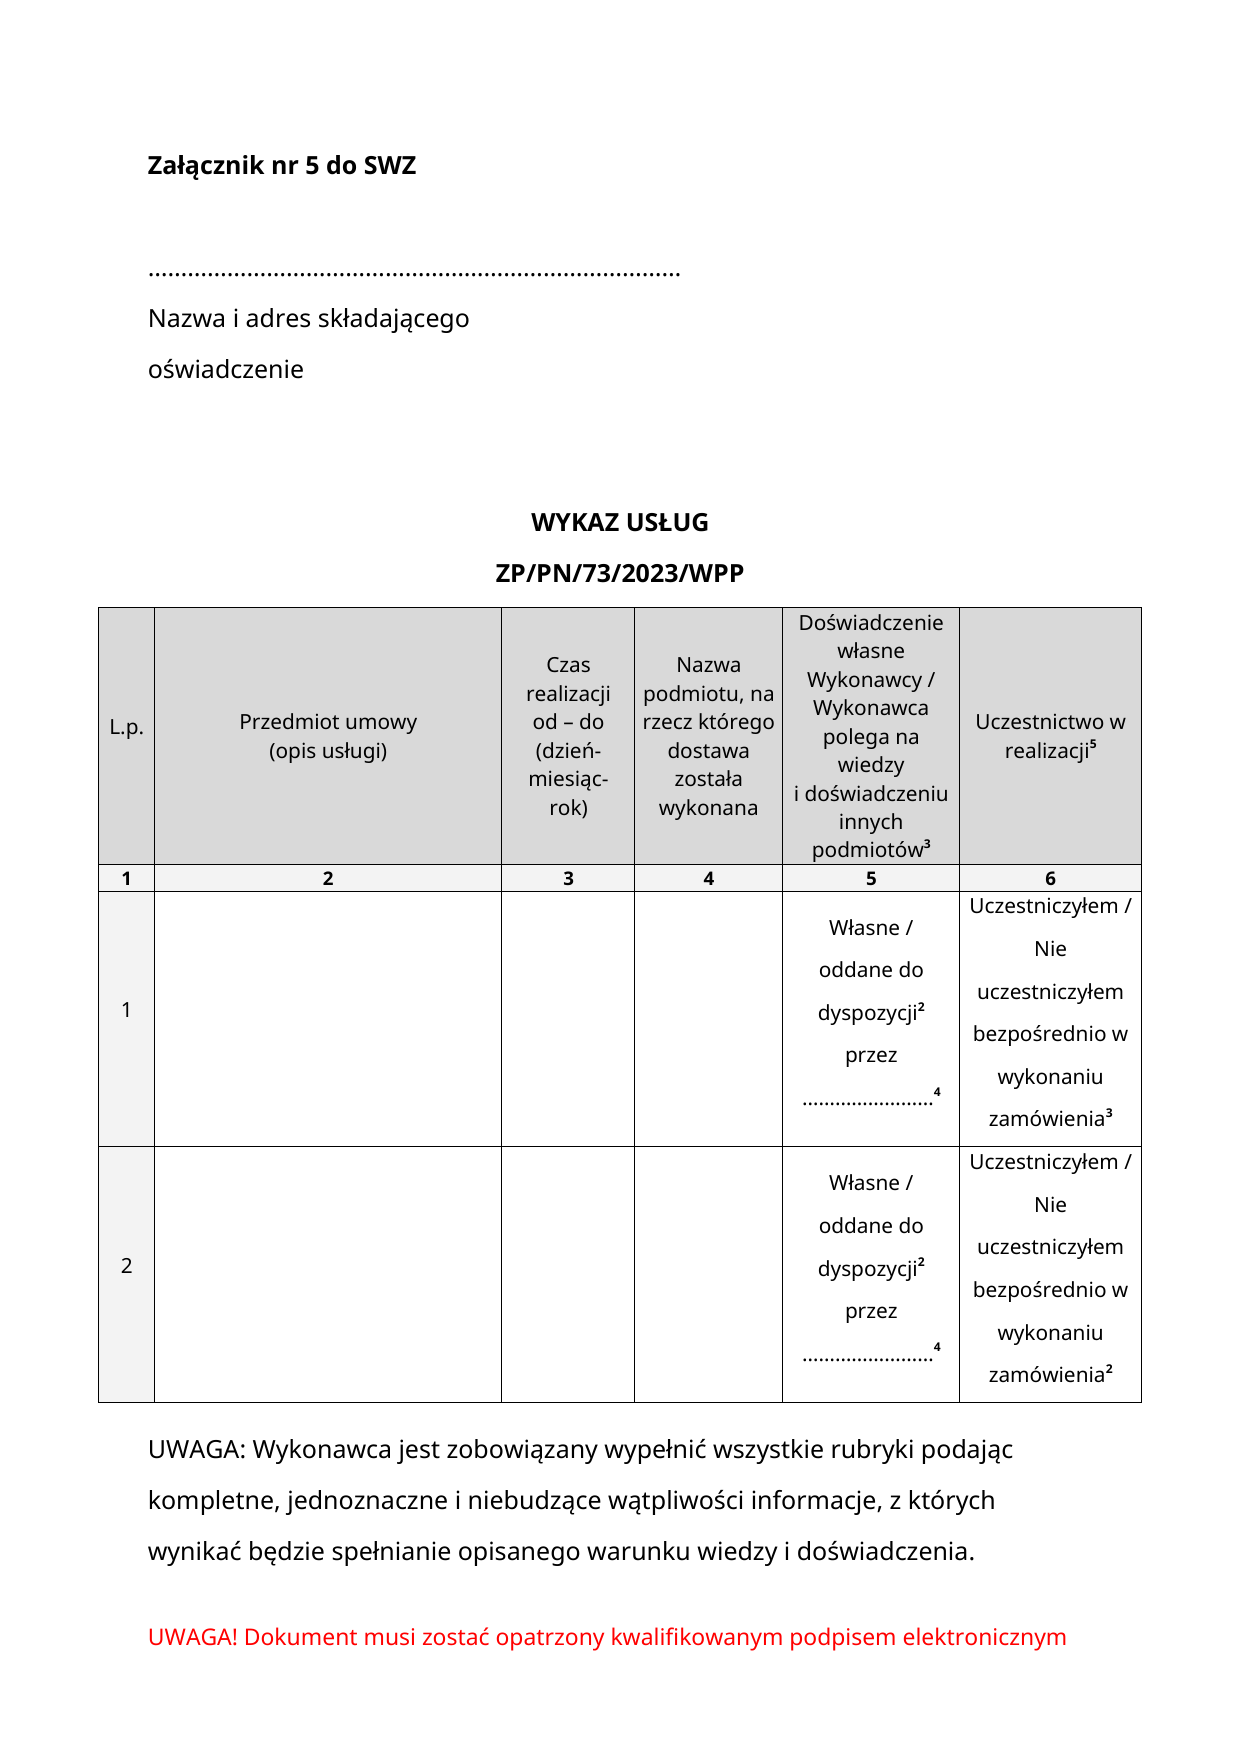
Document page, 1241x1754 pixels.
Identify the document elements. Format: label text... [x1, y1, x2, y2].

text UWAGA: Wykonawca jest zobowiązany wypełnić wszystkie rubryki podając kompletne, jednoznaczne i niebudzące wątpliwości informacje, z których wynikać będzie spełnianie opisanego warunku wiedzy i doświadczenia. [148, 1431, 1093, 1567]
table_cell Uczestniczyłem / Nie uczestniczyłem bezpośrednio w wykonaniu zamówienia3 [960, 892, 1141, 1146]
table_cell 2 [155, 865, 501, 891]
table_cell [502, 1147, 634, 1402]
table_cell 2 [99, 1147, 154, 1402]
table_cell [502, 892, 634, 1146]
table_cell [155, 892, 501, 1146]
table_cell [635, 1147, 782, 1402]
table_cell 3 [502, 865, 634, 891]
table_cell 1 [99, 892, 154, 1146]
table_header Nazwa podmiotu, na rzecz którego dostawa została wykonana [635, 608, 782, 864]
text ……………………………………………………………………… [148, 250, 1093, 284]
text Załącznik nr 5 do SWZ [148, 148, 1093, 182]
table_cell 4 [635, 865, 782, 891]
table_header Doświadczenie własne Wykonawcy / Wykonawca polega na wiedzy i doświadczeniu innych podmiotów3 [783, 608, 959, 864]
table_header Przedmiot umowy (opis usługi) [155, 608, 501, 864]
table_cell [155, 1147, 501, 1402]
table_header Uczestnictwo w realizacji5 [960, 608, 1141, 864]
table_header Czas realizacji od – do (dzień-miesiąc-rok) [502, 608, 634, 864]
table_cell [635, 892, 782, 1146]
text ZP/PN/73/2023/WPP [148, 556, 1093, 590]
table_cell Własne / oddane do dyspozycji2 przez ……………………4 [783, 892, 959, 1146]
table_cell Uczestniczyłem / Nie uczestniczyłem bezpośrednio w wykonaniu zamówienia2 [960, 1147, 1141, 1402]
table_cell 6 [960, 865, 1141, 891]
table_cell Własne / oddane do dyspozycji2 przez ……………………4 [783, 1147, 959, 1402]
table_cell 1 [99, 865, 154, 891]
text Nazwa i adres składającego oświadczenie [148, 301, 605, 386]
table_cell 5 [783, 865, 959, 891]
table_header L.p. [99, 608, 154, 864]
text WYKAZ USŁUG [148, 505, 1093, 539]
